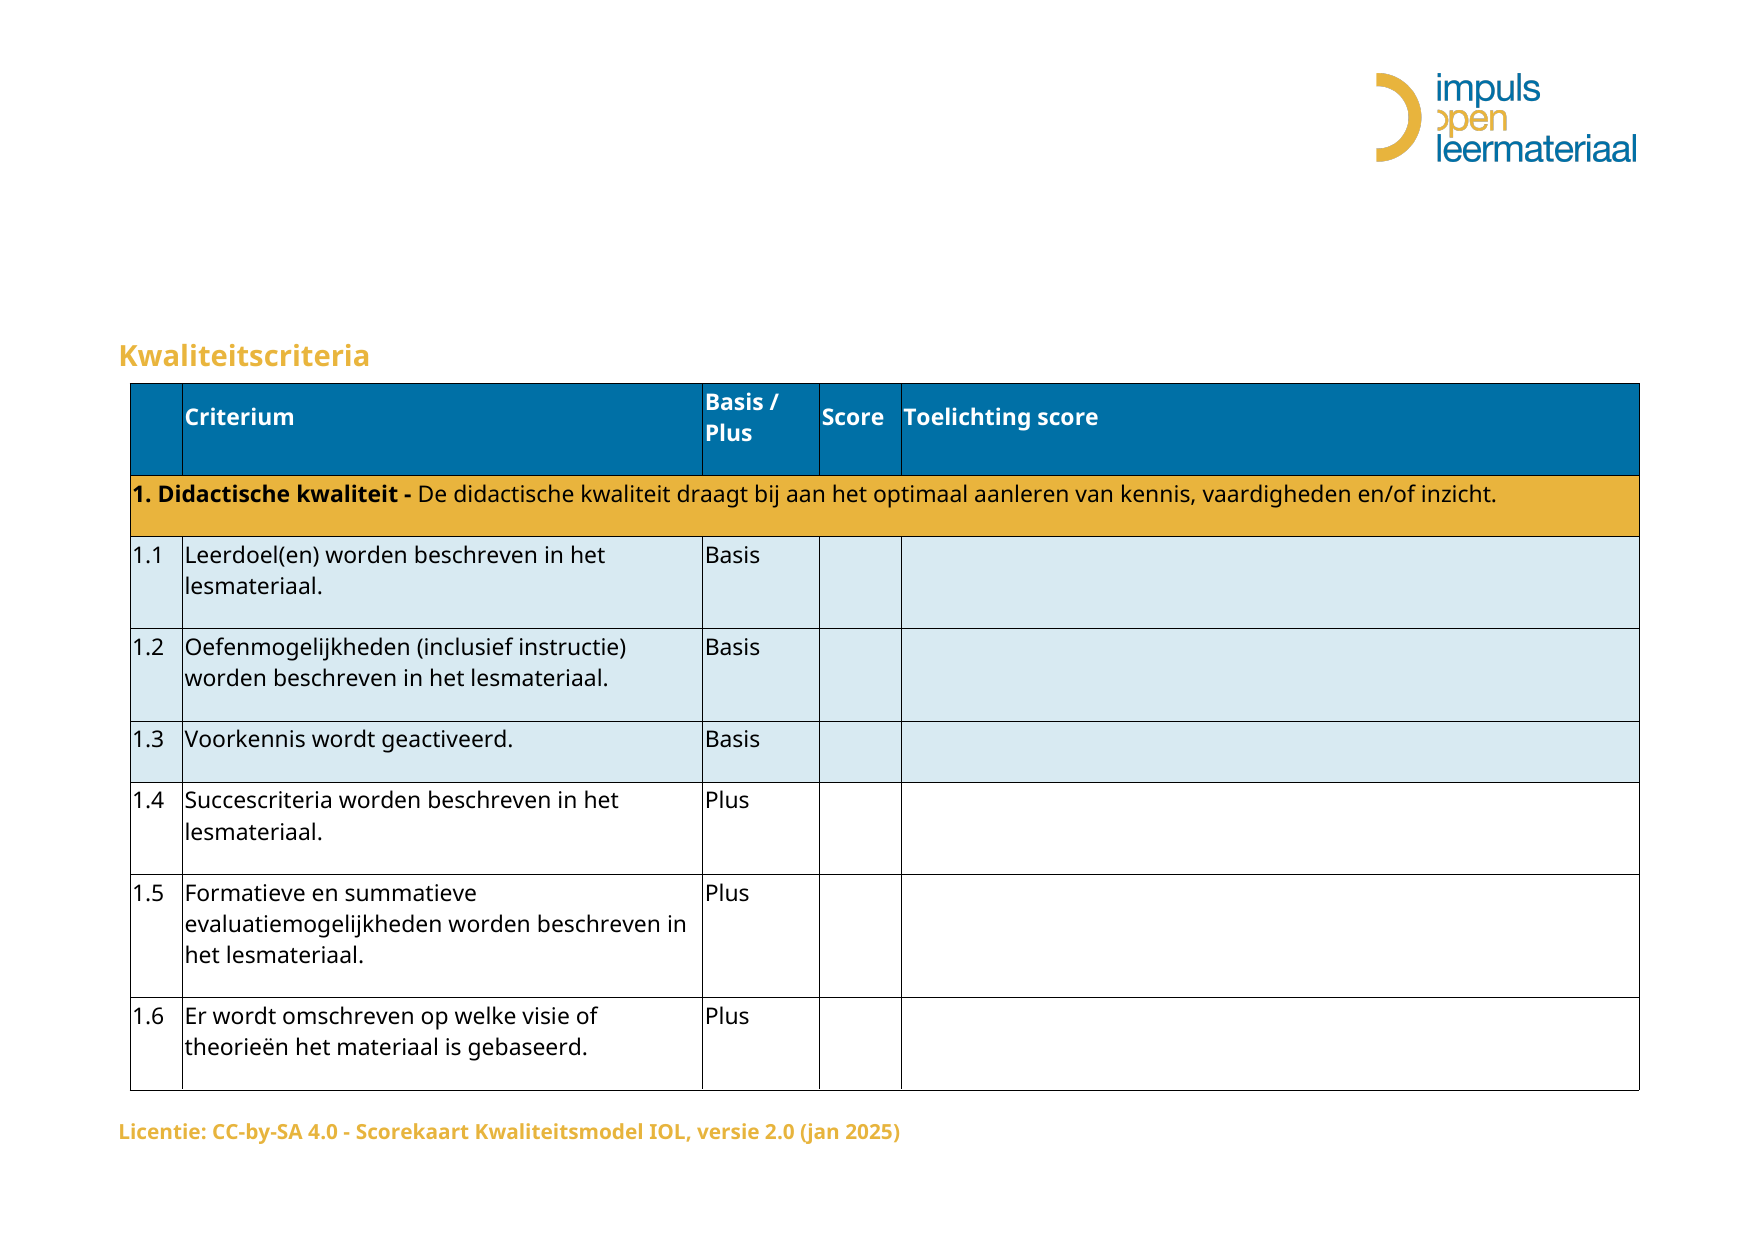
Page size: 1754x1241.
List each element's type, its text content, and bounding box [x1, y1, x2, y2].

table_cell Oefenmogelijkheden (inclusief instructie) worden beschreven in het lesmateriaal. [183, 629, 702, 721]
table_cell 1.6 [131, 998, 182, 1089]
table_cell [820, 998, 901, 1089]
table_cell [820, 783, 901, 874]
picture [1617, 153, 1625, 159]
table_cell 1.2 [131, 629, 182, 721]
table_cell [902, 875, 1639, 997]
picture [1511, 145, 1518, 162]
table_cell [820, 875, 901, 997]
picture [1597, 153, 1606, 159]
table_cell [902, 722, 1639, 782]
table_cell [902, 537, 1639, 628]
table_header Toelichting score [902, 384, 1639, 475]
picture [1529, 153, 1538, 159]
text Kwaliteitscriteria [118, 335, 1636, 375]
table_header Basis / Plus [703, 384, 819, 475]
table_header Score [820, 384, 901, 475]
table_cell Formatieve en summatieve evaluatiemogelijkheden worden beschreven in het lesmateriaal. [183, 875, 702, 997]
table_cell Voorkennis wordt geactiveerd. [183, 722, 702, 782]
table_cell Succescriteria worden beschreven in het lesmateriaal. [183, 783, 702, 874]
table_cell 1.1 [131, 537, 182, 628]
table_cell Plus [703, 875, 819, 997]
table_cell Basis [703, 537, 819, 628]
picture [1487, 145, 1494, 162]
table_cell Plus [703, 998, 819, 1089]
picture [1376, 73, 1636, 162]
table_cell [820, 722, 901, 782]
picture [1559, 145, 1569, 149]
table_cell Basis [703, 722, 819, 782]
picture [1499, 145, 1506, 162]
table_cell Leerdoel(en) worden beschreven in het lesmateriaal. [183, 537, 702, 628]
table_cell 1.3 [131, 722, 182, 782]
picture [1467, 145, 1477, 149]
table_header Criterium [183, 384, 702, 475]
table_cell [820, 629, 901, 721]
table_cell Basis [703, 629, 819, 721]
picture [1579, 145, 1586, 162]
table_cell [902, 998, 1639, 1089]
table_cell [902, 629, 1639, 721]
table_cell 1.4 [131, 783, 182, 874]
table_cell 1.5 [131, 875, 182, 997]
table_cell 1. Didactische kwaliteit - De didactische kwaliteit draagt bij aan het optimaal aanleren van kennis, vaardigheden en/of inzicht. [131, 476, 1639, 536]
table_header [131, 384, 182, 475]
table_cell Er wordt omschreven op welke visie of theorieën het materiaal is gebaseerd. [183, 998, 702, 1089]
table_cell Plus [703, 783, 819, 874]
picture [1448, 153, 1467, 162]
table_cell [820, 537, 901, 628]
table_cell [902, 783, 1639, 874]
